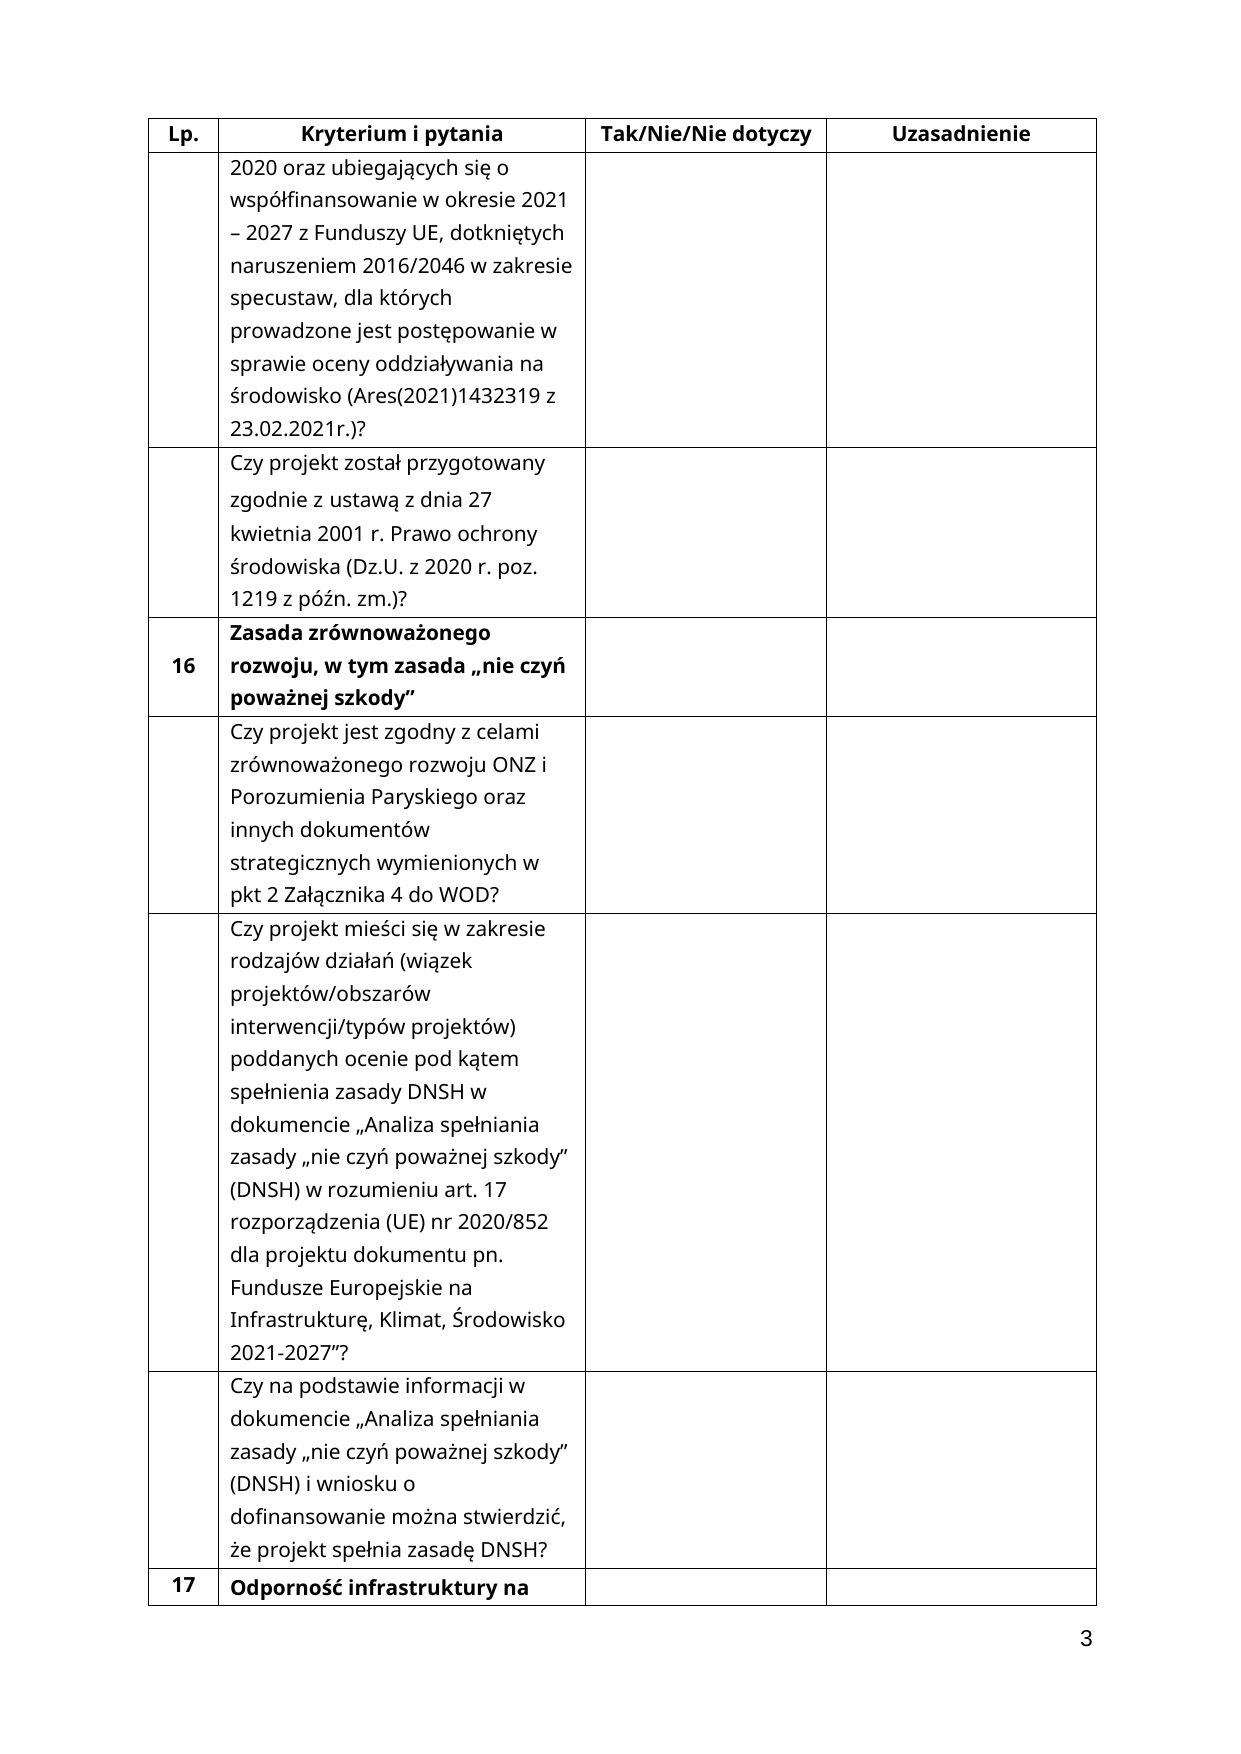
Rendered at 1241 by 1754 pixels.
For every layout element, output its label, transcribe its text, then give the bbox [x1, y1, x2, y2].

table_cell [586, 153, 826, 447]
table_cell [586, 618, 826, 716]
table_cell [827, 153, 1096, 447]
table_cell [827, 448, 1096, 617]
table_cell [586, 717, 826, 913]
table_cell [219, 153, 585, 447]
table_cell [586, 448, 826, 617]
table_cell Czy projekt jest zgodny z celami zrównoważonego rozwoju ONZ i Porozumienia Paryskiego oraz innych dokumentów strategicznych wymienionych w pkt 2 Załącznika 4 do WOD? [219, 717, 585, 913]
table_header Lp. [149, 119, 218, 152]
table_cell [827, 618, 1096, 716]
table_cell [827, 1372, 1096, 1567]
table_cell [586, 914, 826, 1371]
table_cell [827, 1569, 1096, 1605]
table_cell [149, 448, 218, 617]
table_cell Czy na podstawie informacji w dokumencie „Analiza spełniania zasady „nie czyń poważnej szkody” (DNSH) i wniosku o dofinansowanie można stwierdzić, że projekt spełnia zasadę DNSH? [219, 1372, 585, 1567]
table_cell [149, 153, 218, 447]
table_cell 16 [149, 618, 218, 716]
table_cell [827, 914, 1096, 1371]
table_header Uzasadnienie [827, 119, 1096, 152]
table_header Kryterium i pytania [219, 119, 585, 152]
table_cell Czy projekt mieści się w zakresie rodzajów działań (wiązek projektów/obszarów interwencji/typów projektów) poddanych ocenie pod kątem spełnienia zasady DNSH w dokumencie „Analiza spełniania zasady „nie czyń poważnej szkody” (DNSH) w rozumieniu art. 17 rozporządzenia (UE) nr 2020/852 dla projektu dokumentu pn. Fundusze Europejskie na Infrastrukturę, Klimat, Środowisko 2021-2027”? [219, 914, 585, 1371]
table_cell [149, 717, 218, 913]
table_cell Czy projekt został przygotowany zgodnie z ustawą z dnia 27 kwietnia 2001 r. Prawo ochrony środowiska (Dz.U. z 2020 r. poz. 1219 z późn. zm.)? [219, 448, 585, 617]
table_header Tak/Nie/Nie dotyczy [586, 119, 826, 152]
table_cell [219, 1569, 585, 1605]
table_cell 17 [149, 1569, 218, 1605]
table_cell Zasada zrównoważonego rozwoju, w tym zasada „nie czyń poważnej szkody” [219, 618, 585, 716]
table_cell [586, 1569, 826, 1605]
table_cell [586, 1372, 826, 1567]
table_cell [827, 717, 1096, 913]
table_cell [149, 914, 218, 1371]
table_cell [149, 1372, 218, 1567]
